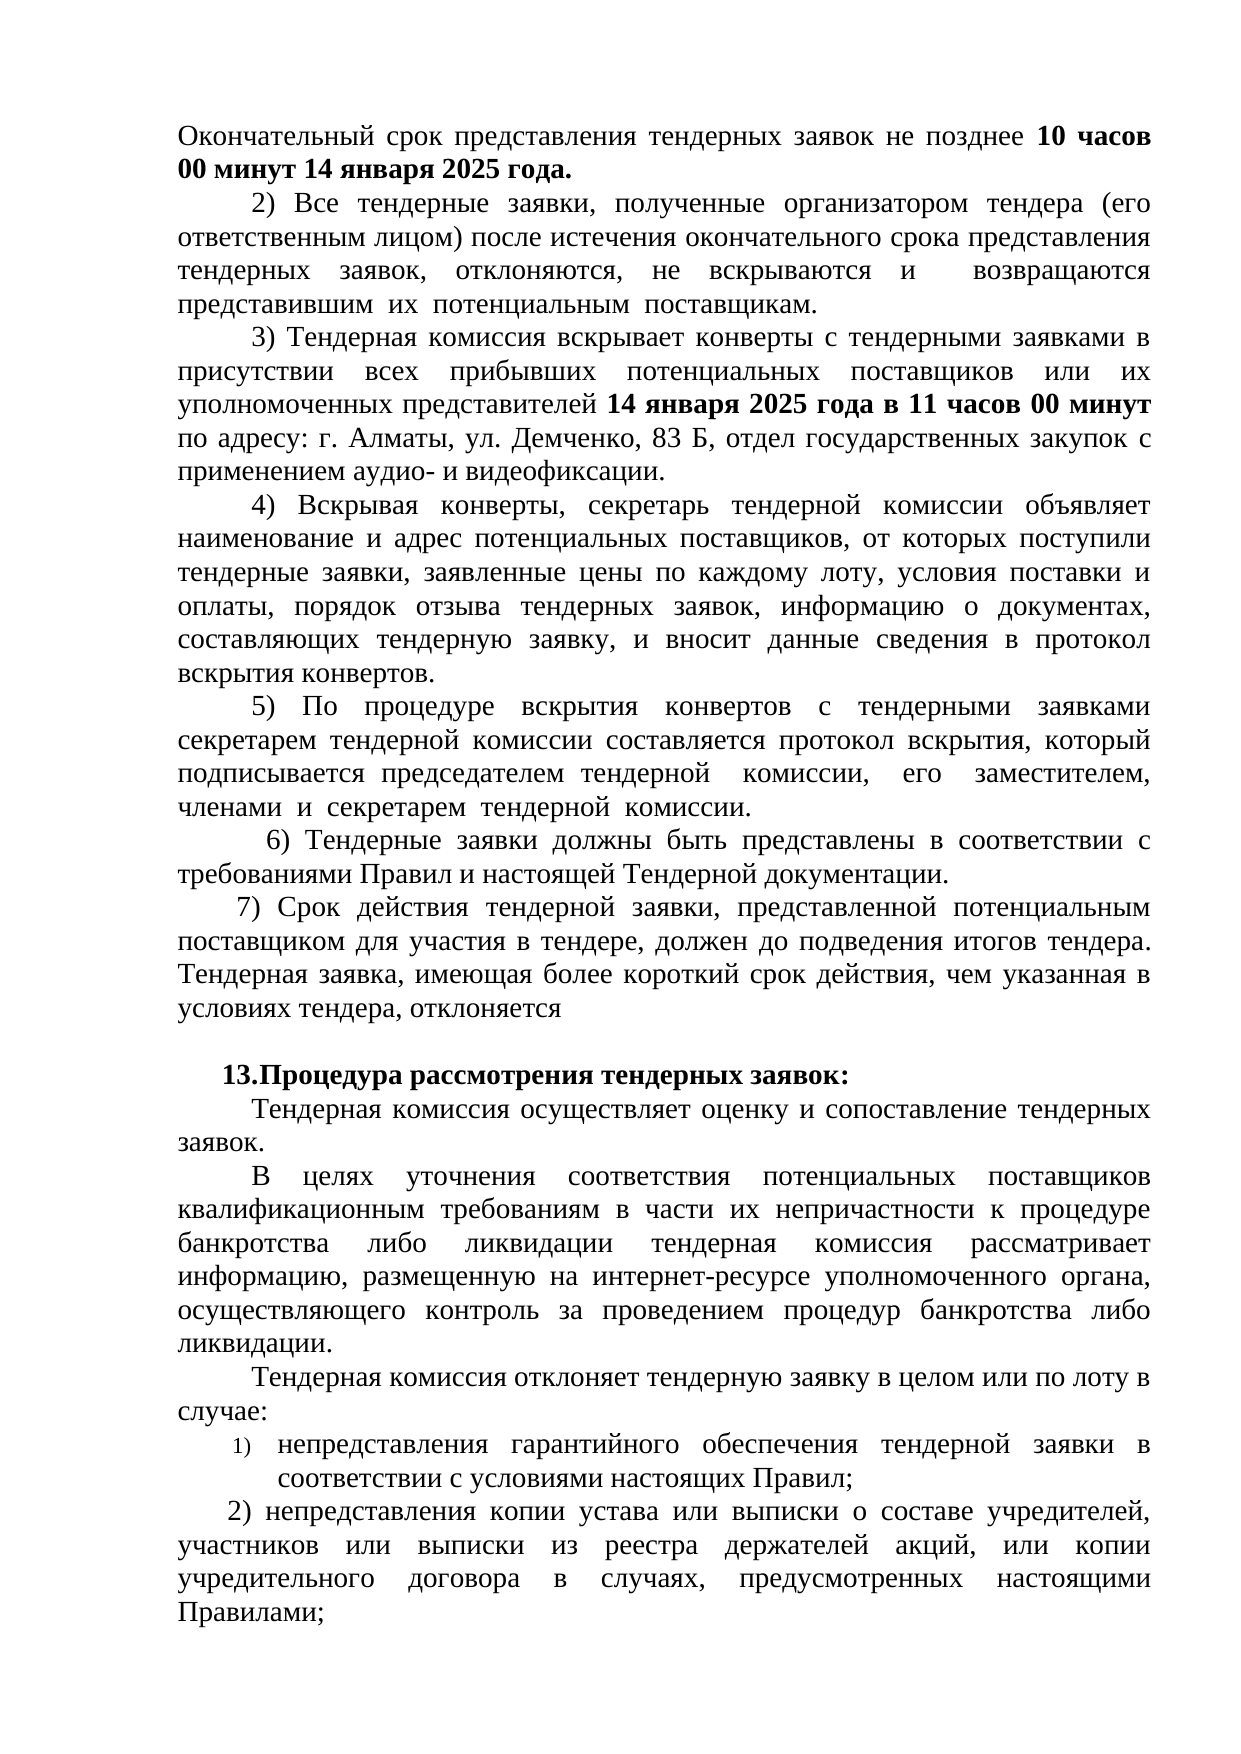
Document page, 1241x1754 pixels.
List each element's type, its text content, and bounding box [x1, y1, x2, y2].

text 4) Вскрывая конверты, секретарь тендерной комиссии объявляет наименование и адрес потенциальных поставщиков, от которых поступили тендерные заявки, заявленные цены по каждому лоту, условия поставки и оплаты, порядок отзыва тендерных заявок, информацию о документах, составляющих тендерную заявку, и вносит данные сведения в протокол вскрытия конвертов. [177, 487, 1152, 688]
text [177, 118, 1152, 185]
text 2) Все тендерные заявки, полученные организатором тендера (его ответственным лицом) после истечения окончательного срока представления тендерных заявок, отклоняются, не вскрываются и возвращаются представившим их потенциальным поставщикам. [177, 185, 1152, 319]
text Тендерная комиссия осуществляет оценку и сопоставление тендерных заявок. [177, 1091, 1152, 1158]
text 3) Тендерная комиссия вскрывает конверты с тендерными заявками в присутствии всех прибывших потенциальных поставщиков или их уполномоченных представителей 14 января 2025 года в 11 часов 00 минут по адресу: г. Алматы, ул. Демченко, 83 Б, отдел государственных закупок с применением аудио- и видеофиксации. [177, 319, 1152, 487]
text В целях уточнения соответствия потенциальных поставщиков квалификационным требованиям в части их непричастности к процедуре банкротства либо ликвидации тендерная комиссия рассматривает информацию, размещенную на интернет-ресурсе уполномоченного органа, осуществляющего контроль за проведением процедур банкротства либо ликвидации. [177, 1158, 1152, 1359]
list непредставления гарантийного обеспечения тендерной заявки в соответствии с условиями настоящих Правил; [232, 1426, 1152, 1493]
text 2) непредставления копии устава или выписки о составе учредителей, участников или выписки из реестра держателей акций, или копии учредительного договора в случаях, предусмотренных настоящими Правилами; [177, 1493, 1152, 1627]
text 5) По процедуре вскрытия конвертов с тендерными заявками секретарем тендерной комиссии составляется протокол вскрытия, который подписывается председателем тендерной комиссии, его заместителем, членами и секретарем тендерной комиссии. [177, 688, 1152, 822]
text Тендерная комиссия отклоняет тендерную заявку в целом или по лоту в случае: [177, 1359, 1152, 1426]
text 6) Тендерные заявки должны быть представлены в соответствии с требованиями Правил и настоящей Тендерной документации. [177, 822, 1152, 889]
text 7) Срок действия тендерной заявки, представленной потенциальным поставщиком для участия в тендере, должен до подведения итогов тендера. Тендерная заявка, имеющая более короткий срок действия, чем указанная в условиях тендера, отклоняется [177, 889, 1152, 1024]
list Процедура рассмотрения тендерных заявок: [222, 1057, 1152, 1091]
